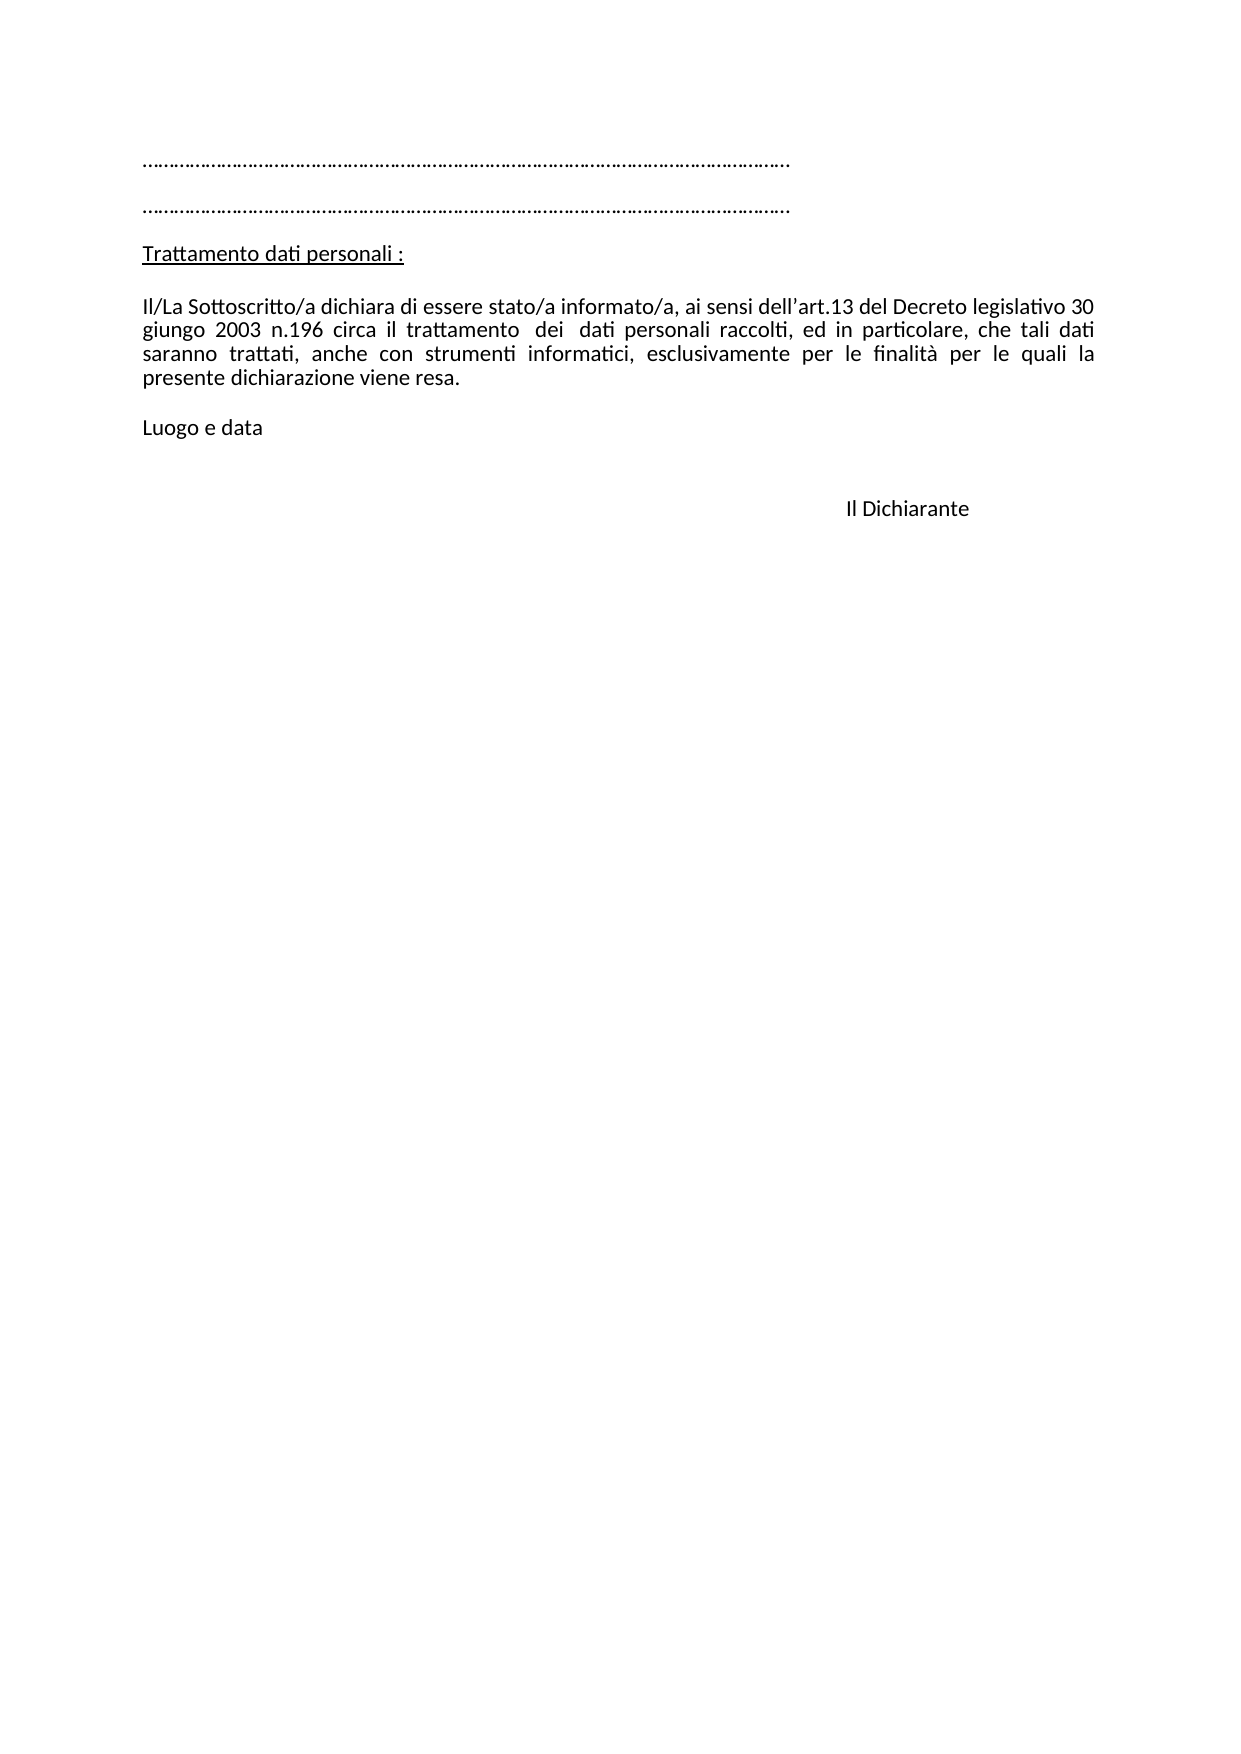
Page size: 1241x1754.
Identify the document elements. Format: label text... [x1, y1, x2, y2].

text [142, 193, 1122, 218]
text Il Dichiarante [118, 494, 969, 522]
text Trattamento dati personali : [142, 239, 1122, 267]
text Luogo e data [142, 413, 1122, 441]
text Il/La Sottoscritto/a dichiara di essere stato/a informato/a, ai sensi dell’art.13 del Decreto legislativo 30 giungo 2003 n.196 circa il trattamento dei dati personali raccolti, ed in particolare, che tali dati saranno trattati, anche con strumenti informatici, esclusivamente per le finalità per le quali la presente dichiarazione viene resa. [142, 295, 1096, 392]
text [142, 148, 1122, 172]
